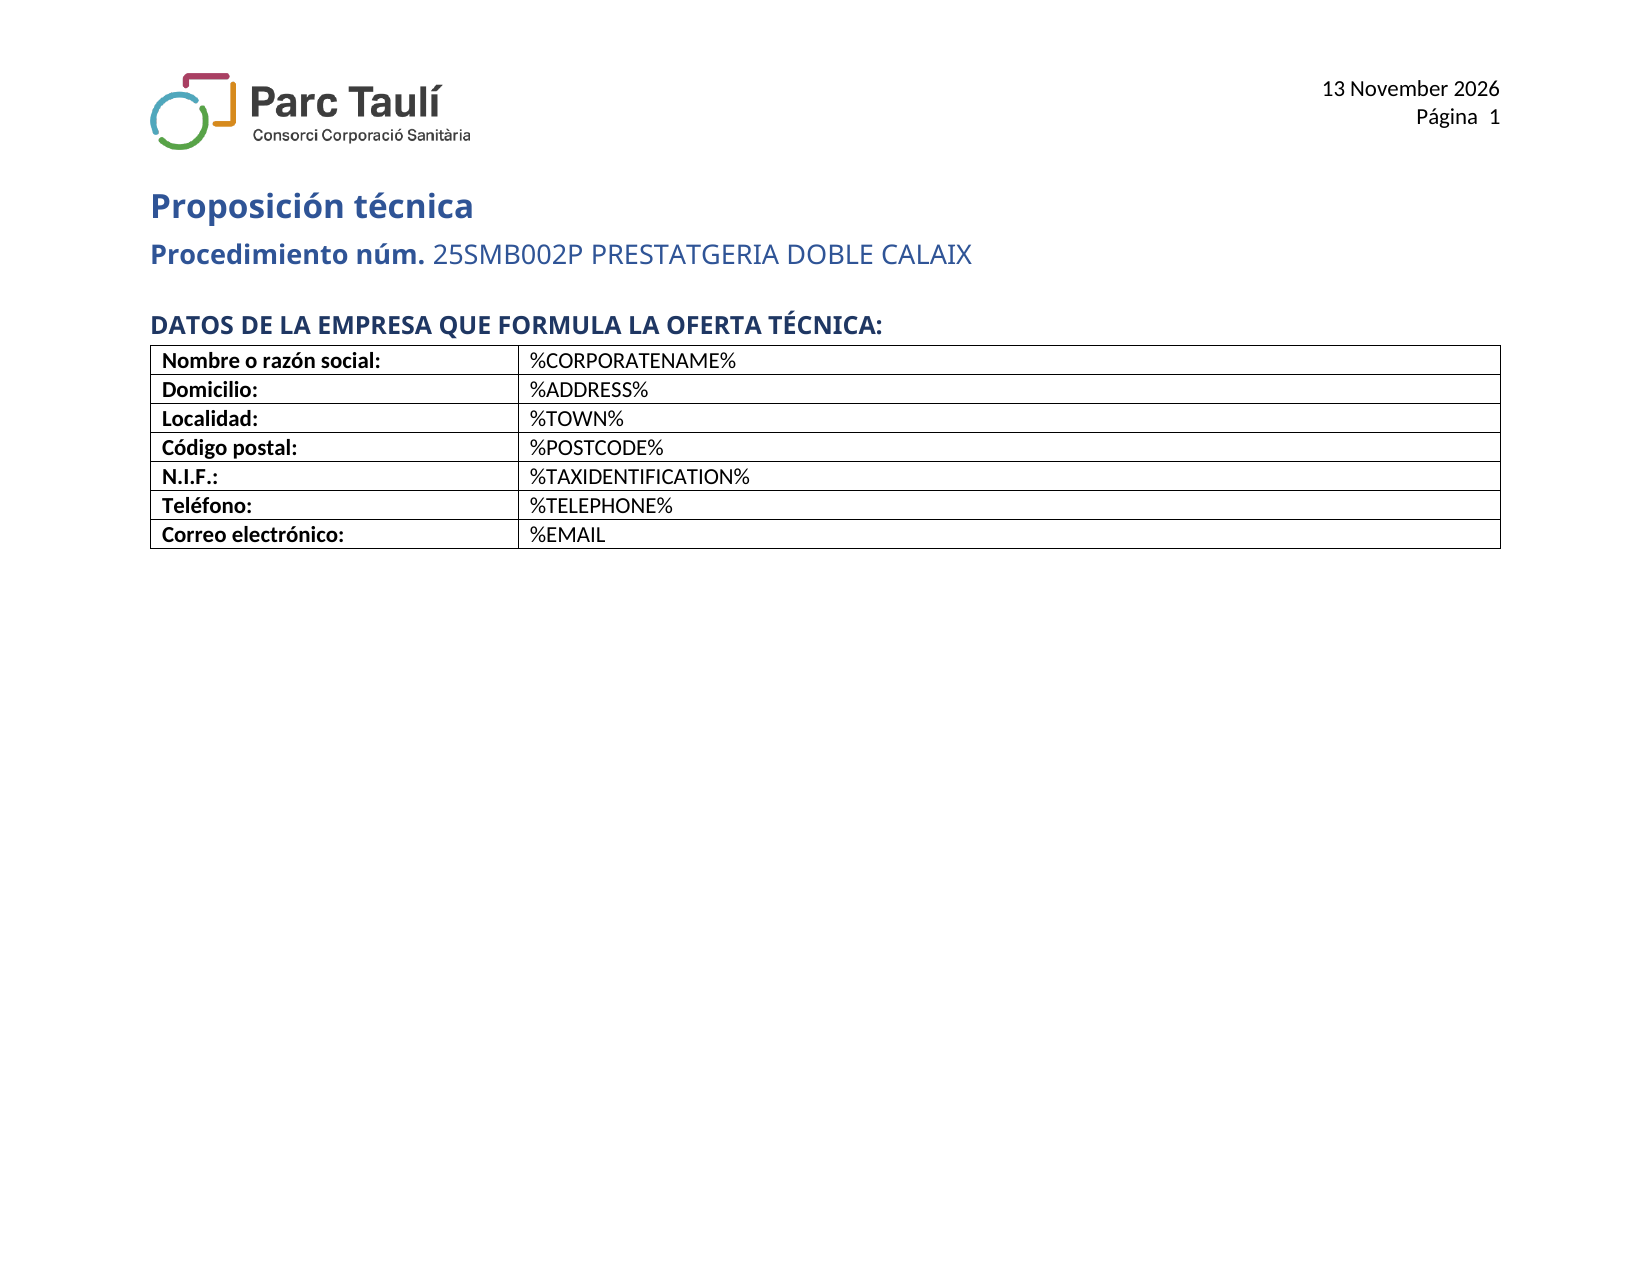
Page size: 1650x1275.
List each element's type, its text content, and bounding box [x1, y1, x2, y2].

table_header Nombre o razón social: [151, 346, 518, 374]
table_cell Teléfono: [151, 491, 518, 519]
table_cell Localidad: [151, 404, 518, 432]
table_cell Correo electrónico: [151, 520, 518, 548]
picture [150, 73, 470, 150]
table_cell Código postal: [151, 433, 518, 461]
table_cell Domicilio: [151, 375, 518, 403]
table_cell N.I.F.: [151, 462, 518, 490]
subtitle DATOS DE LA EMPRESA QUE FORMULA LA OFERTA TÉCNICA: [150, 308, 1500, 342]
